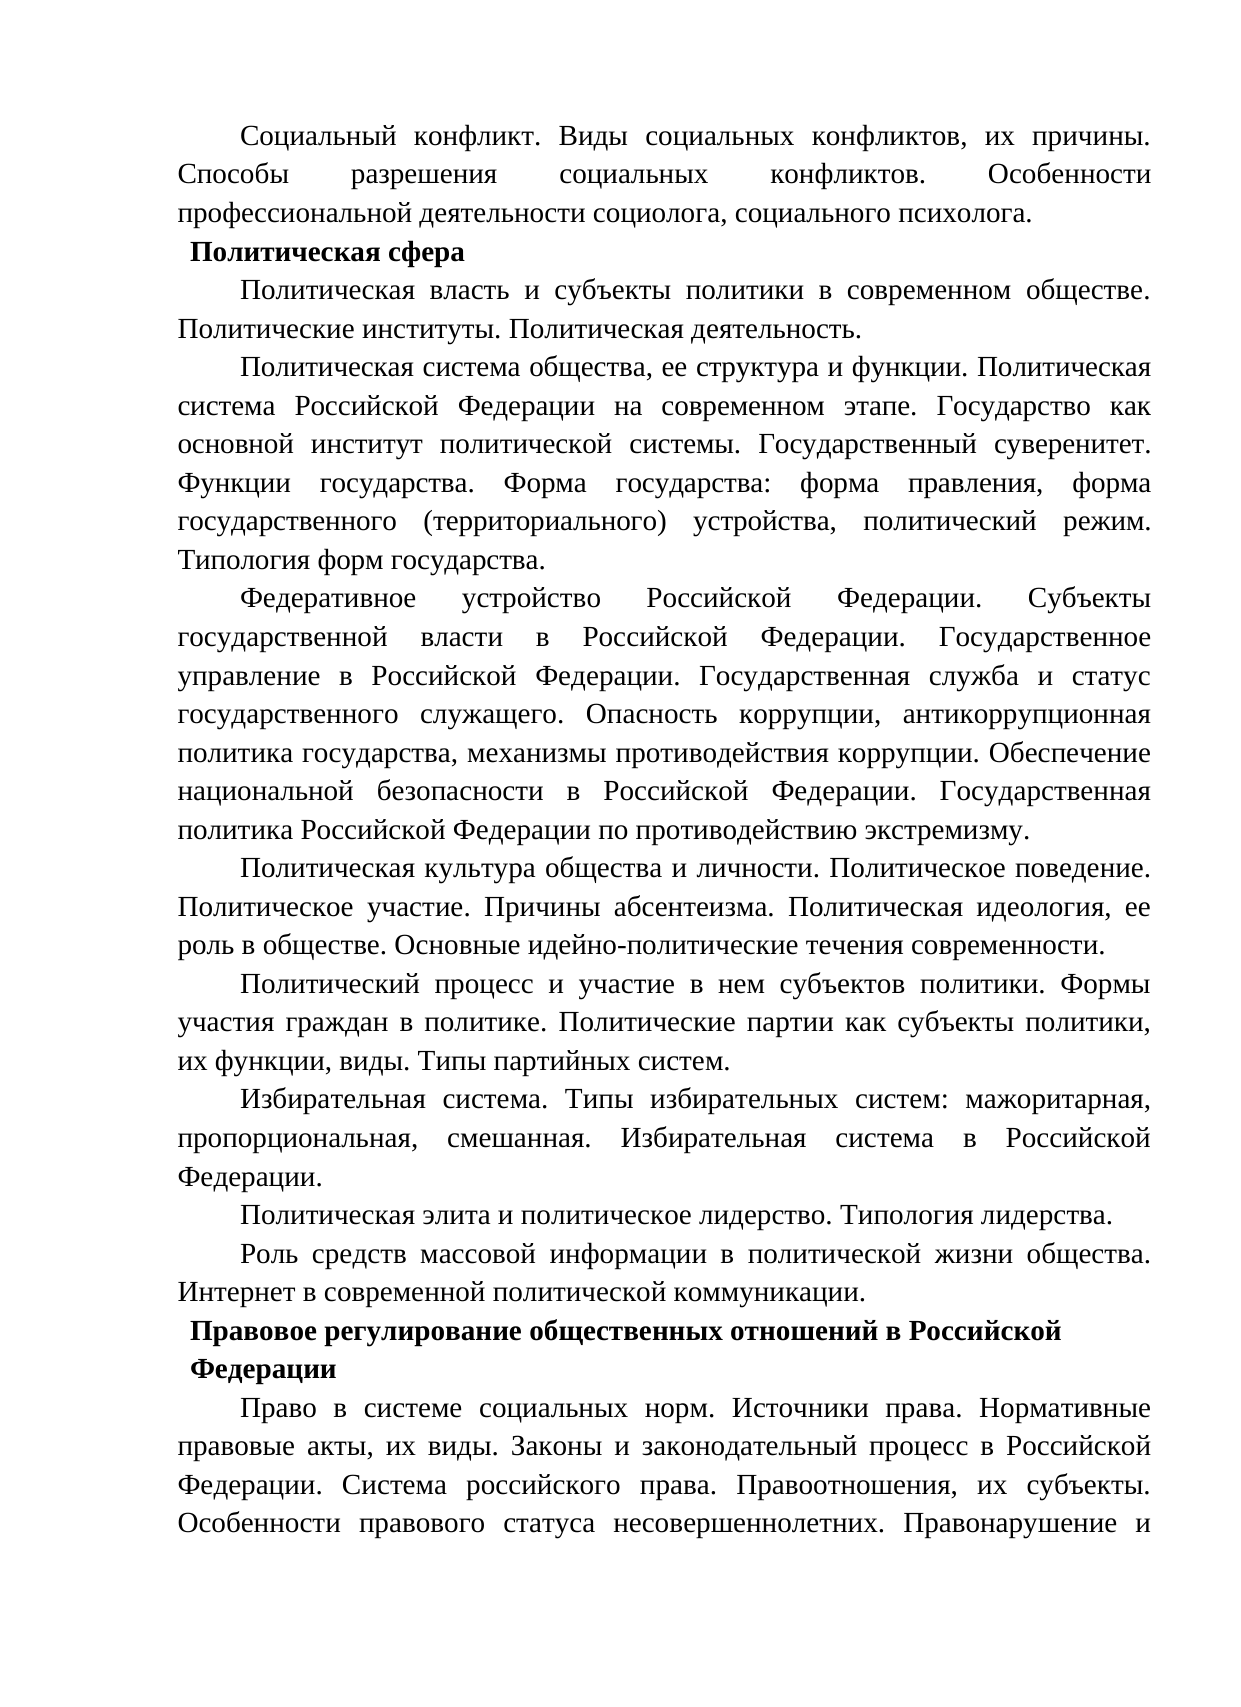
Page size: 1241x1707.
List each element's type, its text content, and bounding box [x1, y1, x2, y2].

text Политический процесс и участие в нем субъектов политики. Формы участия граждан в политике. Политические партии как субъекты политики, их функции, виды. Типы партийных систем. [177, 966, 1152, 1077]
text Социальный конфликт. Виды социальных конфликтов, их причины. Способы разрешения социальных конфликтов. Особенности профессиональной деятельности социолога, социального психолога. [177, 118, 1152, 229]
text Политическая система общества, ее структура и функции. Политическая система Российской Федерации на современном этапе. Государство как основной институт политической системы. Государственный суверенитет. Функции государства. Форма государства: форма правления, форма государст­венного (территориального) устройства, политический режим. Типология форм государства. [177, 349, 1152, 576]
text Правовое регулирование общественных отношений в Российской Федерации [190, 1313, 1152, 1385]
text Избирательная система. Типы избирательных систем: мажоритарная, пропорциональная, смешанная. Избирательная система в Российской Федерации. [177, 1082, 1152, 1192]
text Роль средств массовой информации в политической жизни общества. Интернет в современной политической коммуникации. [177, 1236, 1152, 1308]
text Политическая культура общества и личности. Политическое поведение. Политическое участие. Причины абсентеизма. Политическая идеология, ее роль в обществе. Основные идейно-политические течения современности. [177, 850, 1152, 961]
text Федеративное устройство Российской Федерации. Субъекты государственной власти в Российской Федерации. Государственное управление в Российской Федерации. Государственная служба и статус государственного служащего. Опасность коррупции, антикоррупционная политика государства, механизмы противодействия коррупции. Обеспечение национальной безопасности в Российской Федерации. Государственная политика Российской Федерации по противодействию экстремизму. [177, 581, 1152, 845]
text Политическая власть и субъекты политики в современном обществе. Политические институты. Политическая деятельность. [177, 272, 1152, 344]
text Политическая элита и политическое лидерство. Типология лидерства. [177, 1197, 1152, 1231]
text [177, 1390, 1152, 1539]
text Политическая сфера [190, 234, 1152, 267]
